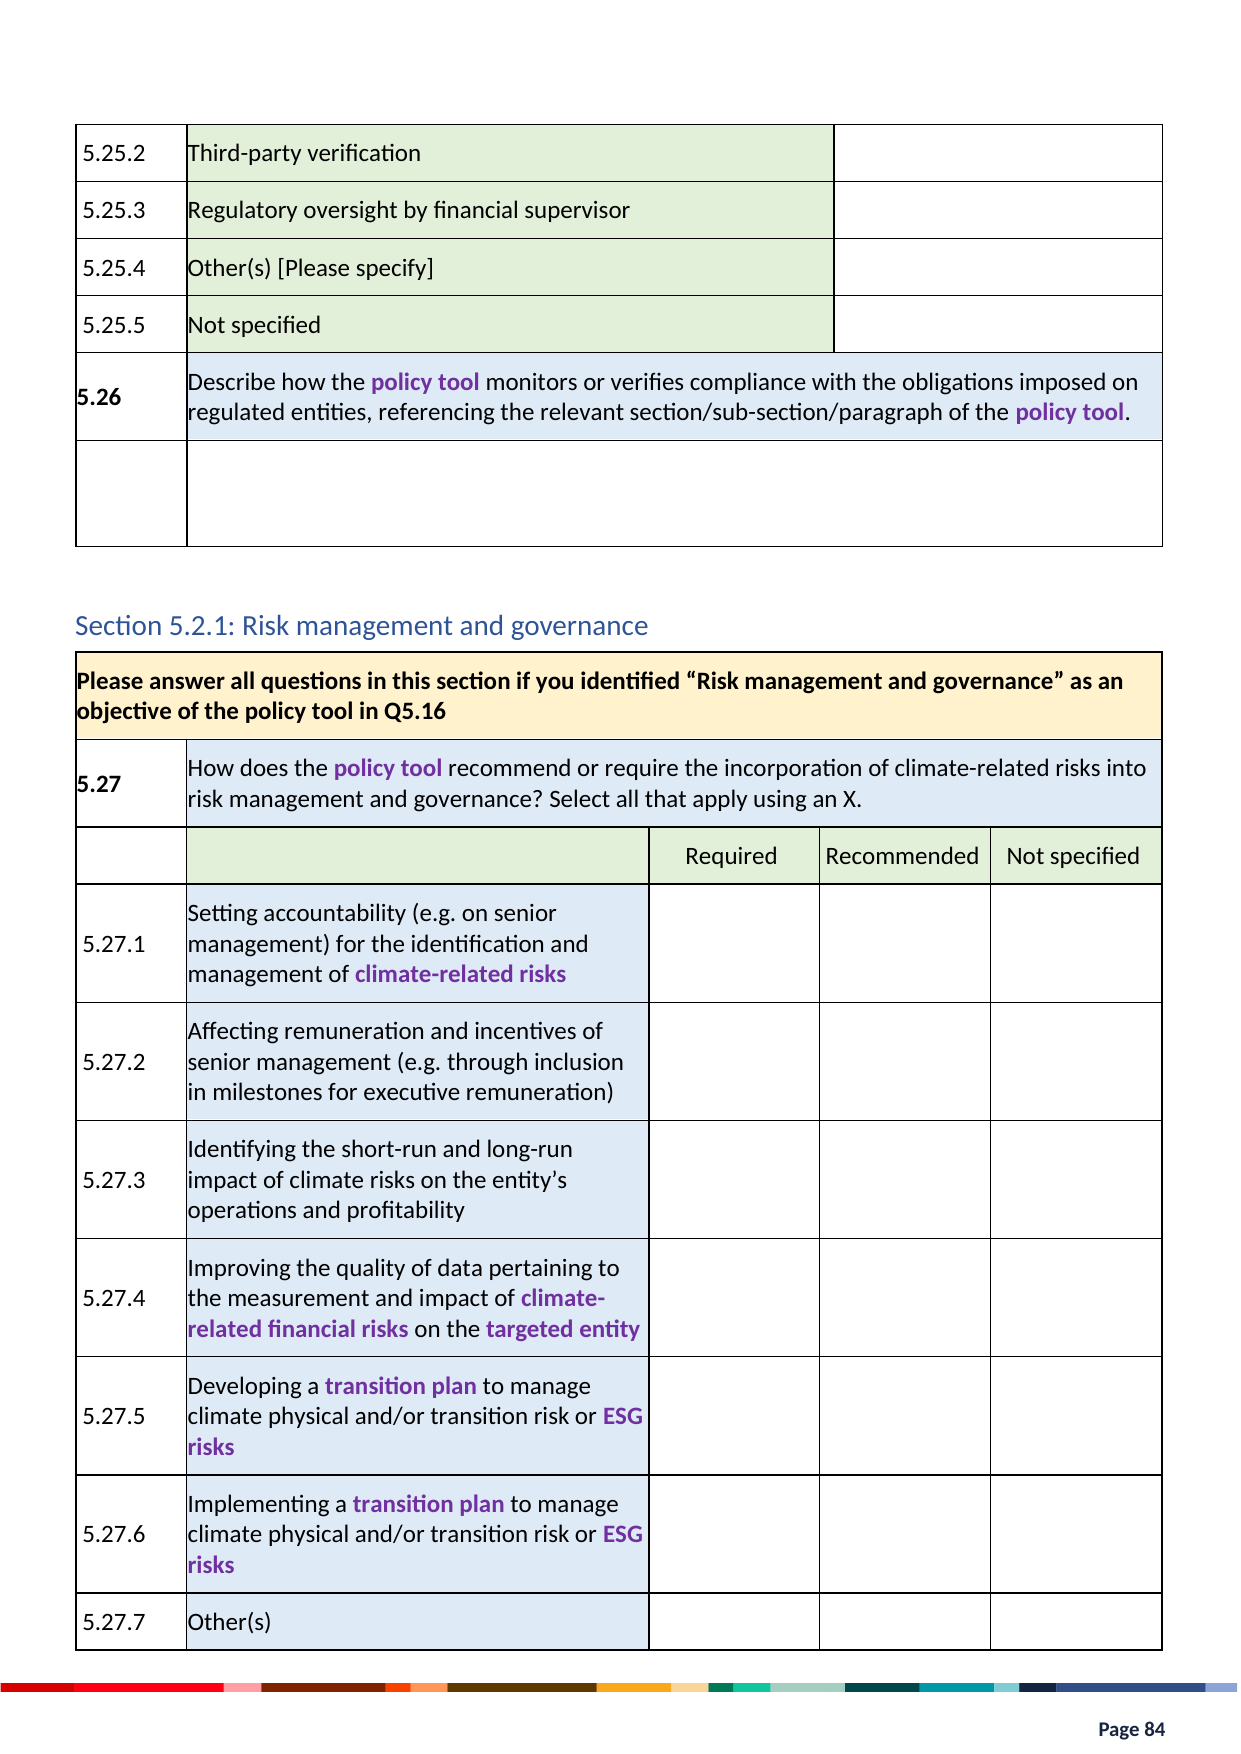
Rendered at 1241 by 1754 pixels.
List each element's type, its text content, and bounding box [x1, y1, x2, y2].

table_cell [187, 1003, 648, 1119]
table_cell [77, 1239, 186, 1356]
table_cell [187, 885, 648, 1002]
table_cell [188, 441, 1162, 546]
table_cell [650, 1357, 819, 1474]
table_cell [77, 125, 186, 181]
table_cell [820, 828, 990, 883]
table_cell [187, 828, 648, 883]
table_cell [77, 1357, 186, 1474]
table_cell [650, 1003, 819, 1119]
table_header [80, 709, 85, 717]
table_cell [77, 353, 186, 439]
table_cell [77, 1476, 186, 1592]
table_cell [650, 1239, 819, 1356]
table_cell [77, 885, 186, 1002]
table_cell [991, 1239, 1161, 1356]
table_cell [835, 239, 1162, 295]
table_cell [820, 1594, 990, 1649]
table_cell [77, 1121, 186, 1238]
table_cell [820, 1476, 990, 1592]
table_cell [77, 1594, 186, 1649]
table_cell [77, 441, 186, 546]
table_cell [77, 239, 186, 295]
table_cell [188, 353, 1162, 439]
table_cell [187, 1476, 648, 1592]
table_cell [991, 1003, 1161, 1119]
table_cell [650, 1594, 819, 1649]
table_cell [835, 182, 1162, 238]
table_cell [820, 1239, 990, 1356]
subtitle Section 5.2.1: Risk management and governance [75, 607, 1165, 643]
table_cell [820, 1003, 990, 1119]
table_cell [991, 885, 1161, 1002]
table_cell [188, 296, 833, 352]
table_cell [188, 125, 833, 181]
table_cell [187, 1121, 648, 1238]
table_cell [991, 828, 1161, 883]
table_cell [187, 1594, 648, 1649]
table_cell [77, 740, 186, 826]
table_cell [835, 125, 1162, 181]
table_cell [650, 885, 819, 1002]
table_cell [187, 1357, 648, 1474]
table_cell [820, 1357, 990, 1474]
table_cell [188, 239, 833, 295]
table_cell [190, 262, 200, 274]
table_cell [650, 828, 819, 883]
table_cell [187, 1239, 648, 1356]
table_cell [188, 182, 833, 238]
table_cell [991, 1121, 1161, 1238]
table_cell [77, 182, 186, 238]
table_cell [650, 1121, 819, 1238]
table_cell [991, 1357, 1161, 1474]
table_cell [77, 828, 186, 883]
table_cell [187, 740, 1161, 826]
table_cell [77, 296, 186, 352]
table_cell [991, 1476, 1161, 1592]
picture [0, 1683, 1236, 1692]
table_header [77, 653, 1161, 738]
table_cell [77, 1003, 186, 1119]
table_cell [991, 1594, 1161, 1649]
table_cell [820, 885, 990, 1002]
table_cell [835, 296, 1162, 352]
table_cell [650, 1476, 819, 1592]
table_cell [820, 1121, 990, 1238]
